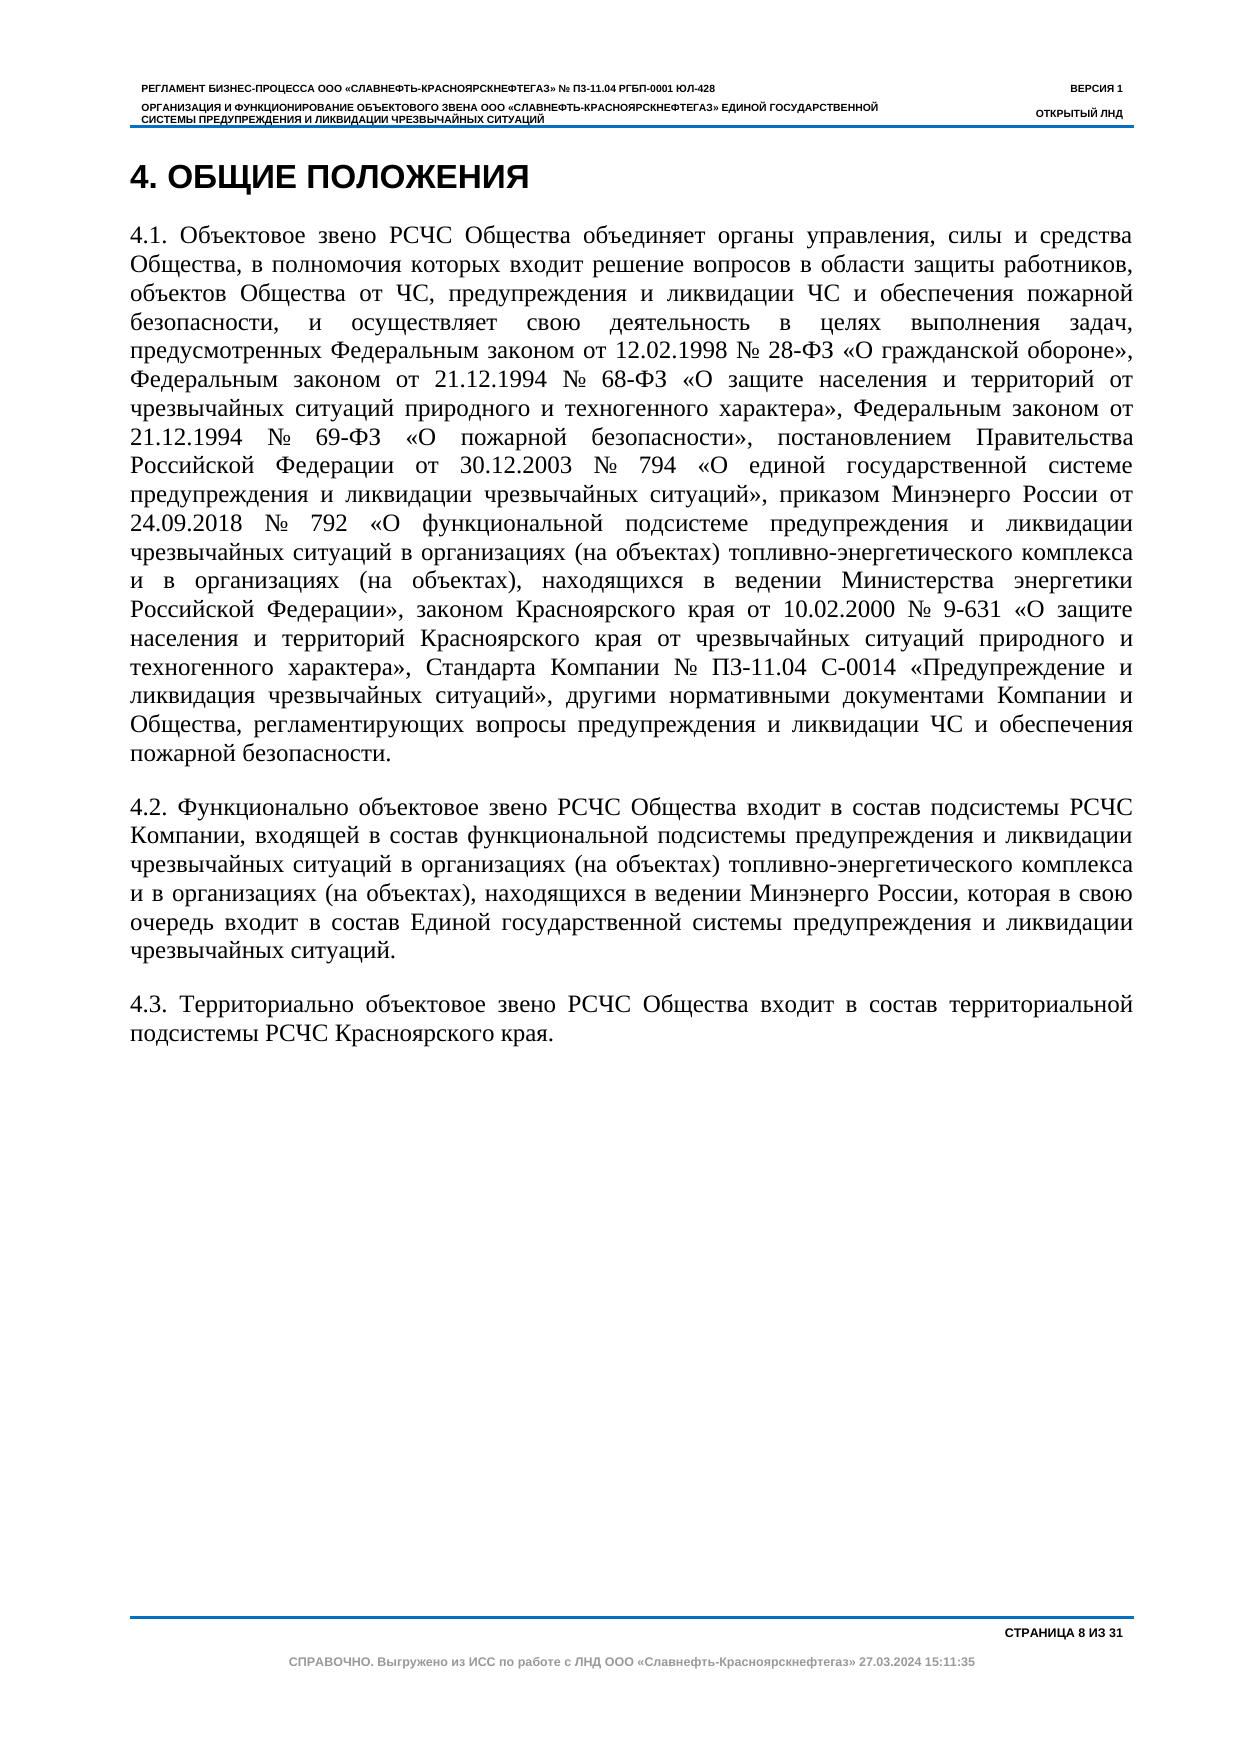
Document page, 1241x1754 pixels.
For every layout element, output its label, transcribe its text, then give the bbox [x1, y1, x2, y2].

text 4.2. Функционально объектовое звено РСЧС Общества входит в состав подсистемы РСЧС Компании, входящей в состав функциональной подсистемы предупреждения и ликвидации чрезвычайных ситуаций в организациях (на объектах) топливно-энергетического комплекса и в организациях (на объектах), находящихся в ведении Минэнерго России, которая в свою очередь входит в состав Единой государственной системы предупреждения и ликвидации чрезвычайных ситуаций. [130, 792, 1134, 964]
text 4.3. Территориально объектовое звено РСЧС Общества входит в состав территориальной подсистемы РСЧС Красноярского края. [130, 989, 1134, 1047]
subtitle 4. Общие положения [130, 157, 1134, 196]
text 4.1. Объектовое звено РСЧС Общества объединяет органы управления, силы и средства Общества, в полномочия которых входит решение вопросов в области защиты работников, объектов Общества от ЧС, предупреждения и ликвидации ЧС и обеспечения пожарной безопасности, и осуществляет свою деятельность в целях выполнения задач, предусмотренных Федеральным законом от 12.02.1998 № 28-ФЗ «О гражданской обороне», Федеральным законом от 21.12.1994 № 68-ФЗ «О защите населения и территорий от чрезвычайных ситуаций природного и техногенного характера», Федеральным законом от 21.12.1994 № 69-ФЗ «О пожарной безопасности», постановлением Правительства Российской Федерации от 30.12.2003 № 794 «О единой государственной системе предупреждения и ликвидации чрезвычайных ситуаций», приказом Минэнерго России от 24.09.2018 № 792 «О функциональной подсистеме предупреждения и ликвидации чрезвычайных ситуаций в организациях (на объектах) топливно-энергетического комплекса и в организациях (на объектах), находящихся в ведении Министерства энергетики Российской Федерации», законом Красноярского края от 10.02.2000 № 9-631 «О защите населения и территорий Красноярского края от чрезвычайных ситуаций природного и техногенного характера», Стандарта Компании № П3-11.04 С-0014 «Предупреждение и ликвидация чрезвычайных ситуаций», другими нормативными документами Компании и Общества, регламентирующих вопросы предупреждения и ликвидации ЧС и обеспечения пожарной безопасности. [130, 221, 1134, 767]
